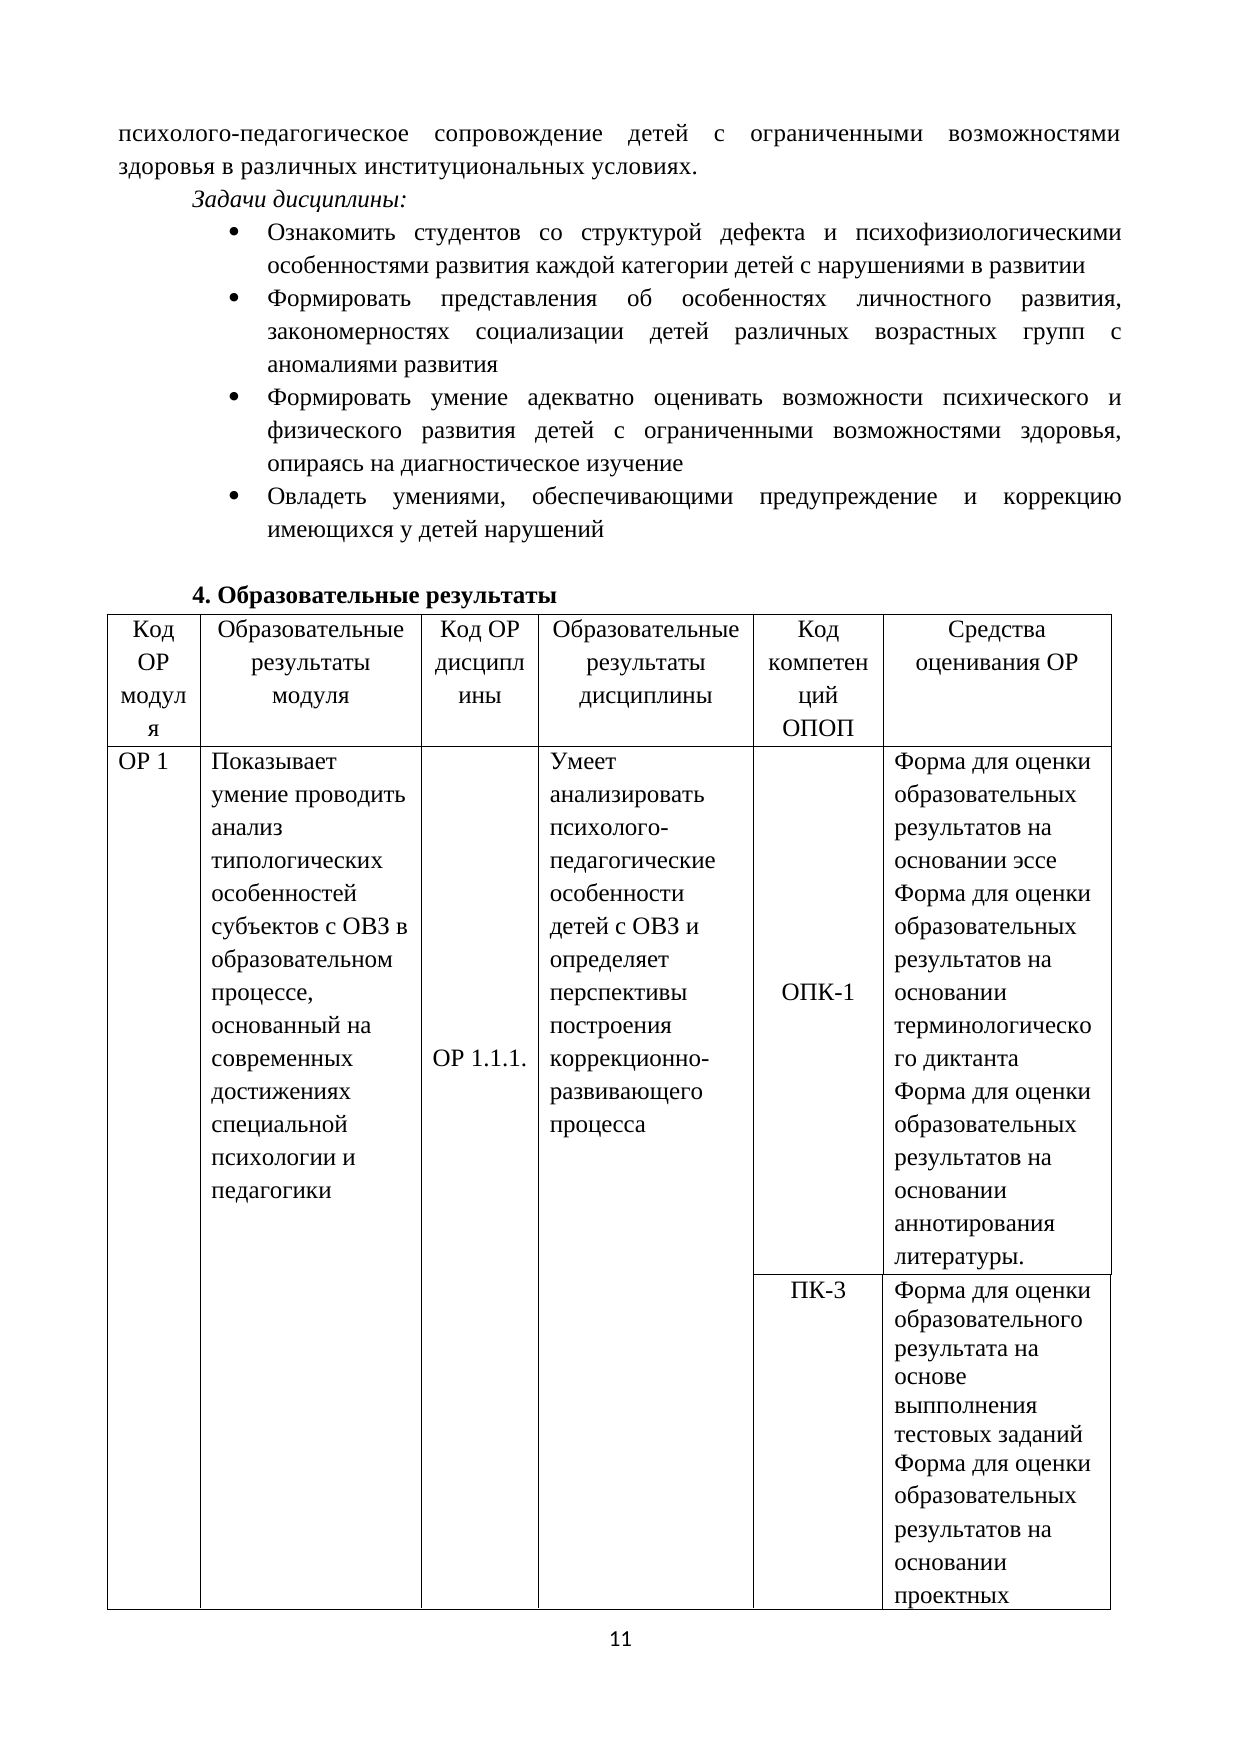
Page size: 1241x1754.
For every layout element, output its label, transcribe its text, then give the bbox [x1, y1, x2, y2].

list Ознакомить студентов со структурой дефекта и психофизиологическими особенностями развития каждой категории детей с нарушениями в развитии [229, 217, 1122, 279]
table_cell Показывает умение проводить анализ типологических особенностей субъектов с ОВЗ в образовательном процессе, основанный на современных достижениях специальной психологии и педагогики [201, 747, 421, 1608]
table_cell ОР 1.1.1. [422, 747, 538, 1274]
list Овладеть умениями, обеспечивающими предупреждение и коррекцию имеющихся у детей нарушений [229, 481, 1122, 543]
table_cell ОР 1 [108, 747, 200, 1608]
list Формировать умение адекватно оценивать возможности психического и физического развития детей с ограниченными возможностями здоровья, опираясь на диагностическое изучение [229, 382, 1122, 477]
table_header Код компетенций ОПОП [754, 615, 883, 746]
table_header Образовательные результаты модуля [201, 615, 421, 746]
table_cell Форма для оценки образовательных результатов на основании эссе Форма для оценки образовательных результатов на основании терминологического диктанта Форма для оценки образовательных результатов на основании аннотирования литературы. [884, 747, 1111, 1274]
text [118, 118, 1122, 180]
table_header Средства оценивания ОР [884, 615, 1111, 746]
table_header Образовательные результаты дисциплины [539, 615, 753, 746]
table_header Код ОР модуля [108, 615, 200, 746]
table_cell [422, 1274, 538, 1608]
table_header Код ОР дисциплины [422, 615, 538, 746]
text Задачи дисциплины: [118, 184, 1122, 213]
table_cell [883, 1275, 1110, 1608]
table_cell ОПК-1 [754, 747, 883, 1274]
table_cell Умеет анализировать психолого-педагогические особенности детей с ОВЗ и определяет перспективы построения коррекционно-развивающего процесса [539, 747, 753, 1608]
text 4. Образовательные результаты [118, 580, 1122, 609]
list Формировать представления об особенностях личностного развития, закономерностях социализации детей различных возрастных групп с аномалиями развития [229, 283, 1122, 378]
table_cell ПК-3 [754, 1275, 882, 1608]
